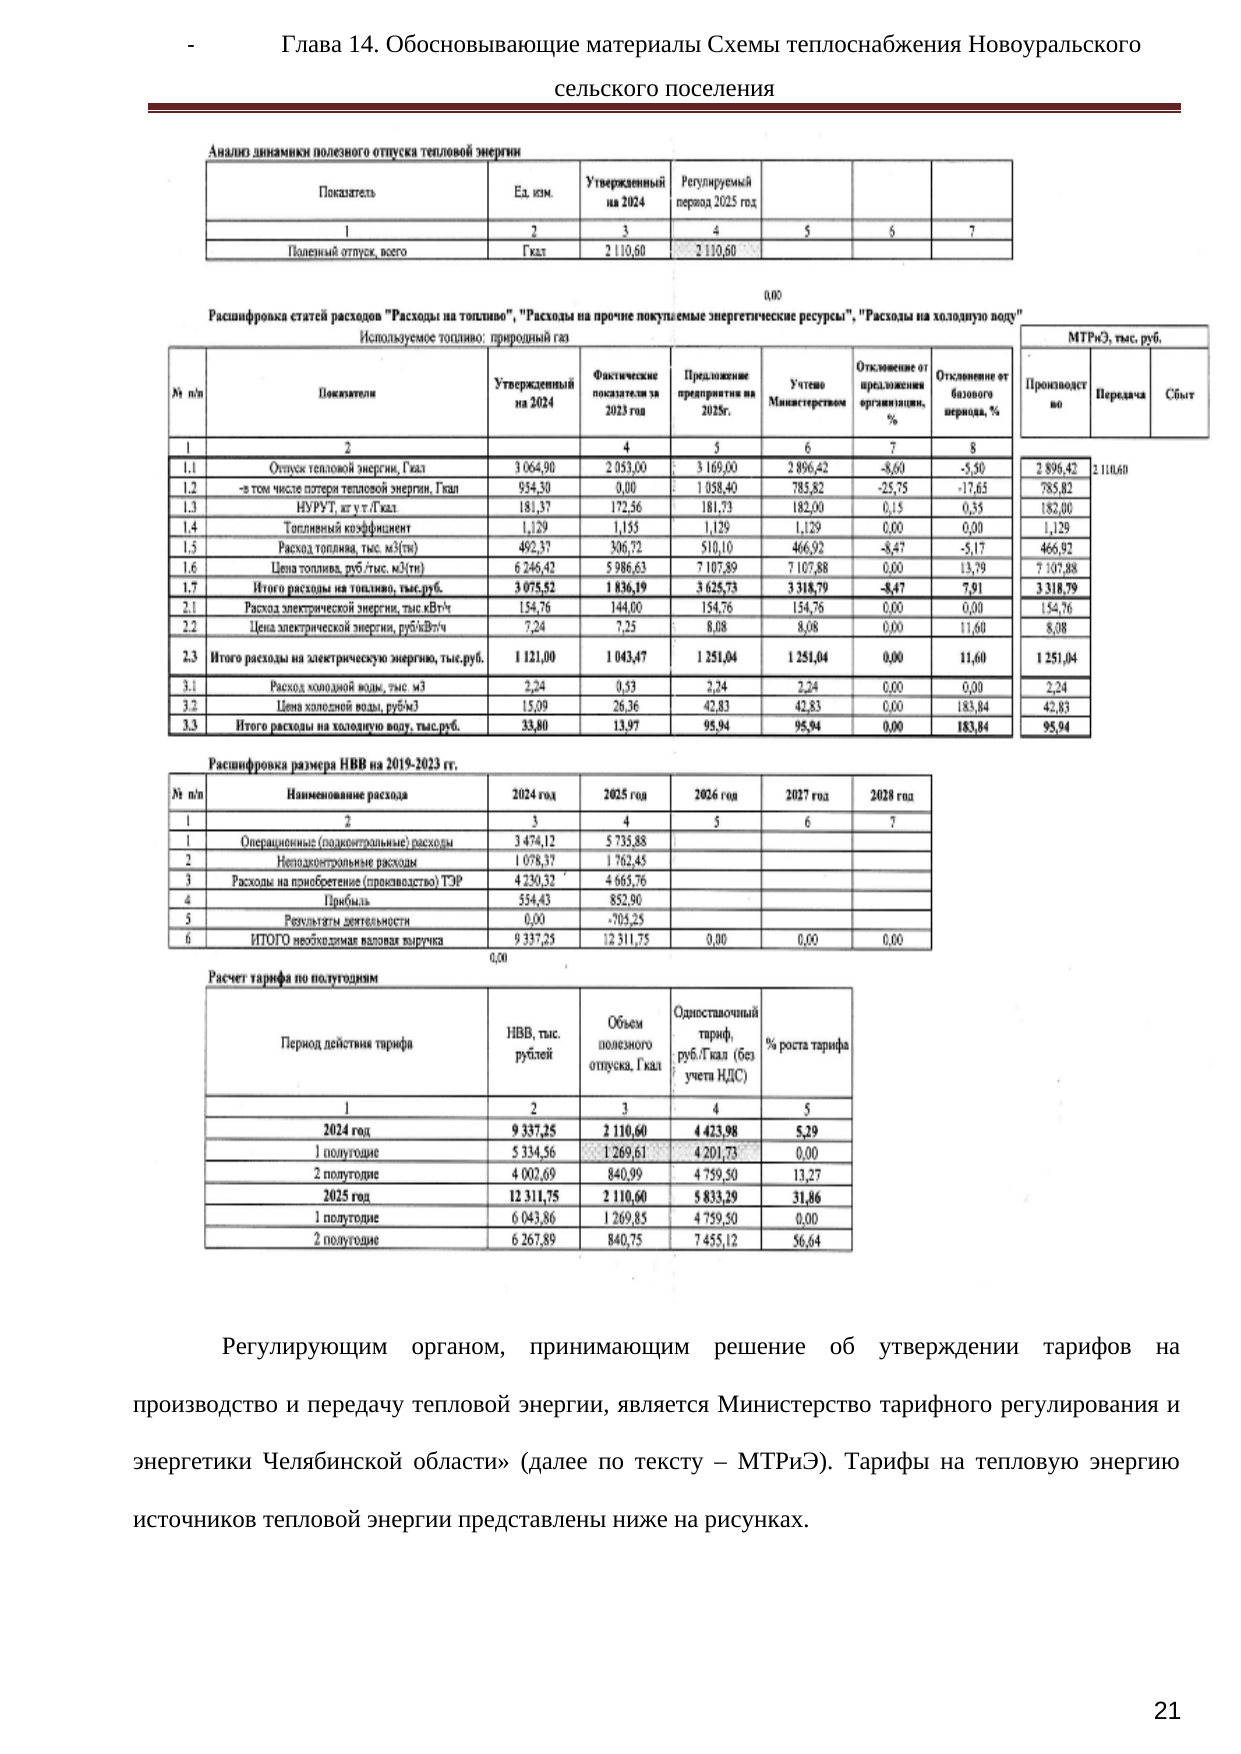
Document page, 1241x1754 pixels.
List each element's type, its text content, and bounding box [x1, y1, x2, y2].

picture [147, 127, 1223, 1303]
text Регулирующим органом, принимающим решение об утверждении тарифов на производство и передачу тепловой энергии, является Министерство тарифного регулирования и энергетики Челябинской области» (далее по тексту – МТРиЭ). Тарифы на тепловую энергию источников тепловой энергии представлены ниже на рисунках. [133, 1331, 1181, 1533]
